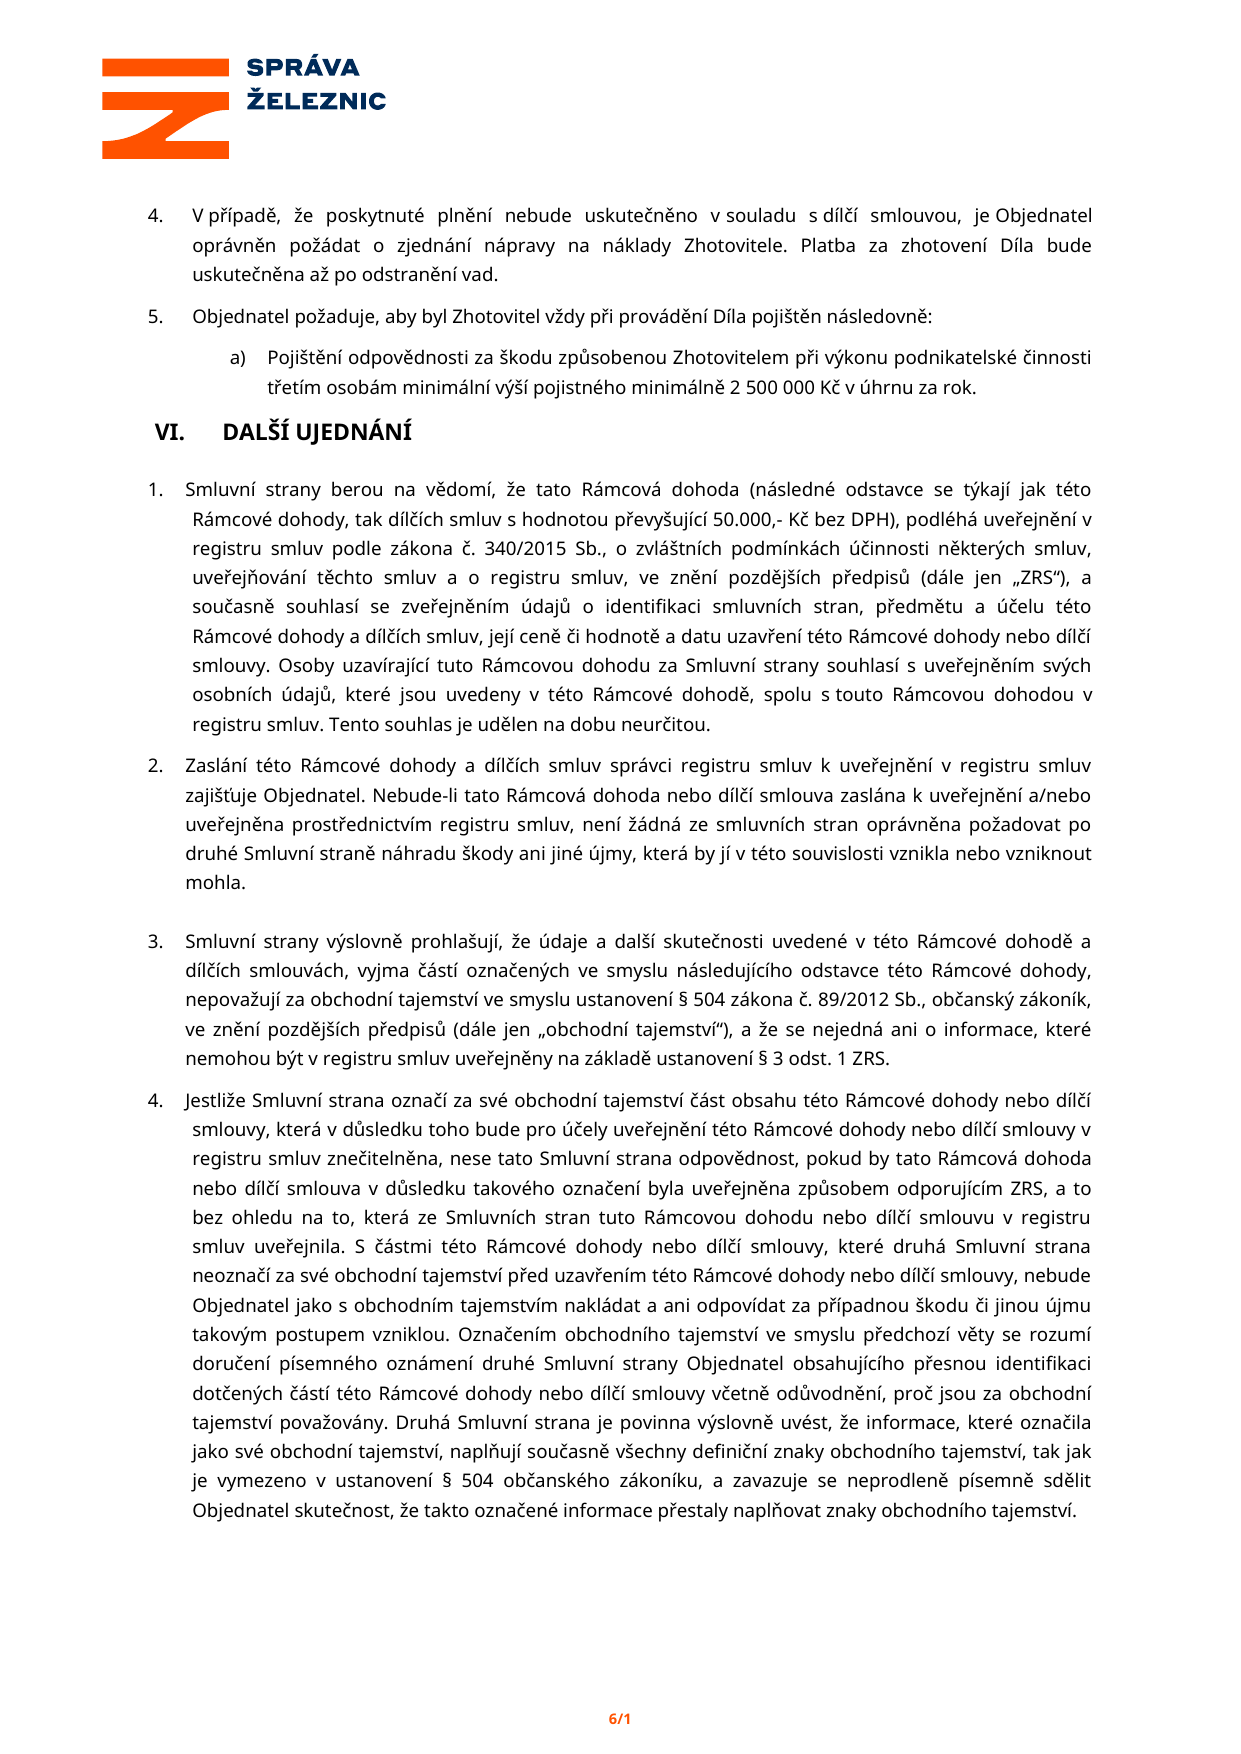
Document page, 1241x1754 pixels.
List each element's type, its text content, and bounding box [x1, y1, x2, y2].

list Pojištění odpovědnosti za škodu způsobenou Zhotovitelem při výkonu podnikatelské činnosti třetím osobám minimální výší pojistného minimálně 2 500 000 Kč v úhrnu za rok. [229, 345, 1093, 399]
list Objednatel požaduje, aby byl Zhotovitel vždy při provádění Díla pojištěn následovně: [148, 303, 1093, 328]
list V případě, že poskytnuté plnění nebude uskutečněno v souladu s dílčí smlouvou, je Objednatel oprávněn požádat o zjednání nápravy na náklady Zhotovitele. Platba za zhotovení Díla bude uskutečněna až po odstranění vad. [148, 203, 1093, 287]
list Smluvní strany berou na vědomí, že tato Rámcová dohoda (následné odstavce se týkají jak této Rámcové dohody, tak dílčích smluv s hodnotou převyšující 50.000,- Kč bez DPH), podléhá uveřejnění v registru smluv podle zákona č. 340/2015 Sb., o zvláštních podmínkách účinnosti některých smluv, uveřejňování těchto smluv a o registru smluv, ve znění pozdějších předpisů (dále jen „ZRS“), a současně souhlasí se zveřejněním údajů o identifikaci smluvních stran, předmětu a účelu této Rámcové dohody a dílčích smluv, její ceně či hodnotě a datu uzavření této Rámcové dohody nebo dílčí smlouvy. Osoby uzavírající tuto Rámcovou dohodu za Smluvní strany souhlasí s uveřejněním svých osobních údajů, které jsou uvedeny v této Rámcové dohodě, spolu s touto Rámcovou dohodou v registru smluv. Tento souhlas je udělen na dobu neurčitou. [148, 477, 1093, 736]
list DALŠÍ UJEDNÁNÍ [185, 416, 1093, 447]
list Jestliže Smluvní strana označí za své obchodní tajemství část obsahu této Rámcové dohody nebo dílčí smlouvy, která v důsledku toho bude pro účely uveřejnění této Rámcové dohody nebo dílčí smlouvy v registru smluv znečitelněna, nese tato Smluvní strana odpovědnost, pokud by tato Rámcová dohoda nebo dílčí smlouva v důsledku takového označení byla uveřejněna způsobem odporujícím ZRS, a to bez ohledu na to, která ze Smluvních stran tuto Rámcovou dohodu nebo dílčí smlouvu v registru smluv uveřejnila. S částmi této Rámcové dohody nebo dílčí smlouvy, které druhá Smluvní strana neoznačí za své obchodní tajemství před uzavřením této Rámcové dohody nebo dílčí smlouvy, nebude Objednatel jako s obchodním tajemstvím nakládat a ani odpovídat za případnou škodu či jinou újmu takovým postupem vzniklou. Označením obchodního tajemství ve smyslu předchozí věty se rozumí doručení písemného oznámení druhé Smluvní strany Objednatel obsahujícího přesnou identifikaci dotčených částí této Rámcové dohody nebo dílčí smlouvy včetně odůvodnění, proč jsou za obchodní tajemství považovány. Druhá Smluvní strana je povinna výslovně uvést, že informace, které označila jako své obchodní tajemství, naplňují současně všechny definiční znaky obchodního tajemství, tak jak je vymezeno v ustanovení § 504 občanského zákoníku, a zavazuje se neprodleně písemně sdělit Objednatel skutečnost, že takto označené informace přestaly naplňovat znaky obchodního tajemství. [148, 1087, 1093, 1522]
list Zaslání této Rámcové dohody a dílčích smluv správci registru smluv k uveřejnění v registru smluv zajišťuje Objednatel. Nebude-li tato Rámcová dohoda nebo dílčí smlouva zaslána k uveřejnění a/nebo uveřejněna prostřednictvím registru smluv, není žádná ze smluvních stran oprávněna požadovat po druhé Smluvní straně náhradu škody ani jiné újmy, která by jí v této souvislosti vznikla nebo vzniknout mohla. [148, 753, 1093, 895]
list Smluvní strany výslovně prohlašují, že údaje a další skutečnosti uvedené v této Rámcové dohodě a dílčích smlouvách, vyjma částí označených ve smyslu následujícího odstavce této Rámcové dohody, nepovažují za obchodní tajemství ve smyslu ustanovení § 504 zákona č. 89/2012 Sb., občanský zákoník, ve znění pozdějších předpisů (dále jen „obchodní tajemství“), a že se nejedná ani o informace, které nemohou být v registru smluv uveřejněny na základě ustanovení § 3 odst. 1 ZRS. [148, 928, 1093, 1071]
